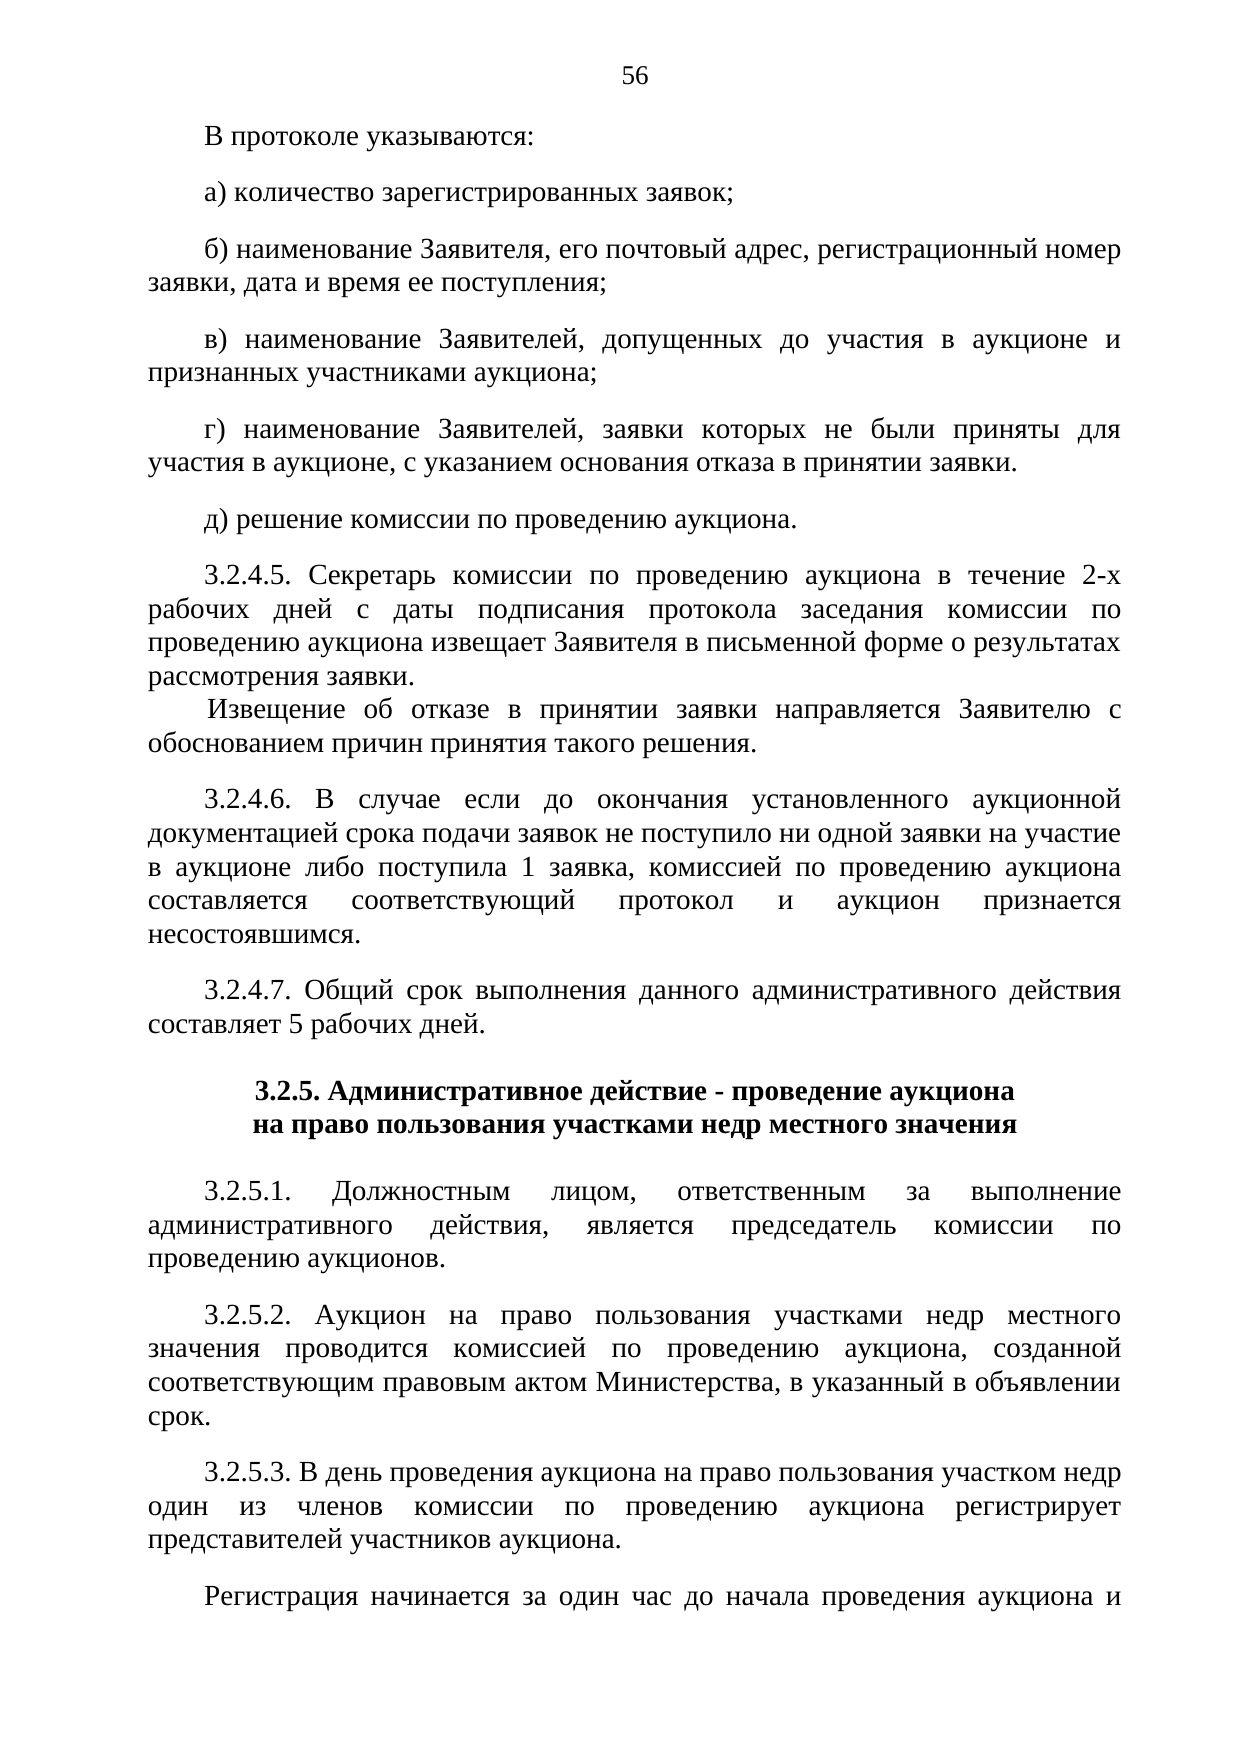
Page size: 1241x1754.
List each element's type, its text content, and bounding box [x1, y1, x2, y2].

text 3.2.5.3. В день проведения аукциона на право пользования участком недр один из членов комиссии по проведению аукциона регистрирует представителей участников аукциона. [148, 1454, 1122, 1555]
text в) наименование Заявителей, допущенных до участия в аукционе и признанных участниками аукциона; [148, 321, 1122, 388]
text г) наименование Заявителей, заявки которых не были приняты для участия в аукционе, с указанием основания отказа в принятии заявки. [148, 411, 1122, 478]
text 3.2.5.2. Аукцион на право пользования участками недр местного значения проводится комиссией по проведению аукциона, созданной соответствующим правовым актом Министерства, в указанный в объявлении срок. [148, 1297, 1122, 1431]
text а) количество зарегистрированных заявок; [148, 174, 1122, 208]
text на право пользования участками недр местного значения [148, 1106, 1122, 1140]
text Извещение об отказе в принятии заявки направляется Заявителю с обоснованием причин принятия такого решения. [148, 692, 1122, 759]
text б) наименование Заявителя, его почтовый адрес, регистрационный номер заявки, дата и время ее поступления; [148, 231, 1122, 298]
text В протоколе указываются: [148, 118, 1122, 152]
text 3.2.5. Административное действие - проведение аукциона [148, 1073, 1122, 1106]
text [148, 1578, 1122, 1611]
text 3.2.4.5. Секретарь комиссии по проведению аукциона в течение 2-х рабочих дней с даты подписания протокола заседания комиссии по проведению аукциона извещает Заявителя в письменной форме о результатах рассмотрения заявки. [148, 557, 1122, 692]
text 3.2.4.7. Общий срок выполнения данного административного действия составляет 5 рабочих дней. [148, 972, 1122, 1039]
text 3.2.5.1. Должностным лицом, ответственным за выполнение административного действия, является председатель комиссии по проведению аукционов. [148, 1173, 1122, 1274]
text 3.2.4.6. В случае если до окончания установленного аукционной документацией срока подачи заявок не поступило ни одной заявки на участие в аукционе либо поступила 1 заявка, комиссией по проведению аукциона составляется соответствующий протокол и аукцион признается несостоявшимся. [148, 782, 1122, 949]
text д) решение комиссии по проведению аукциона. [148, 501, 1122, 534]
